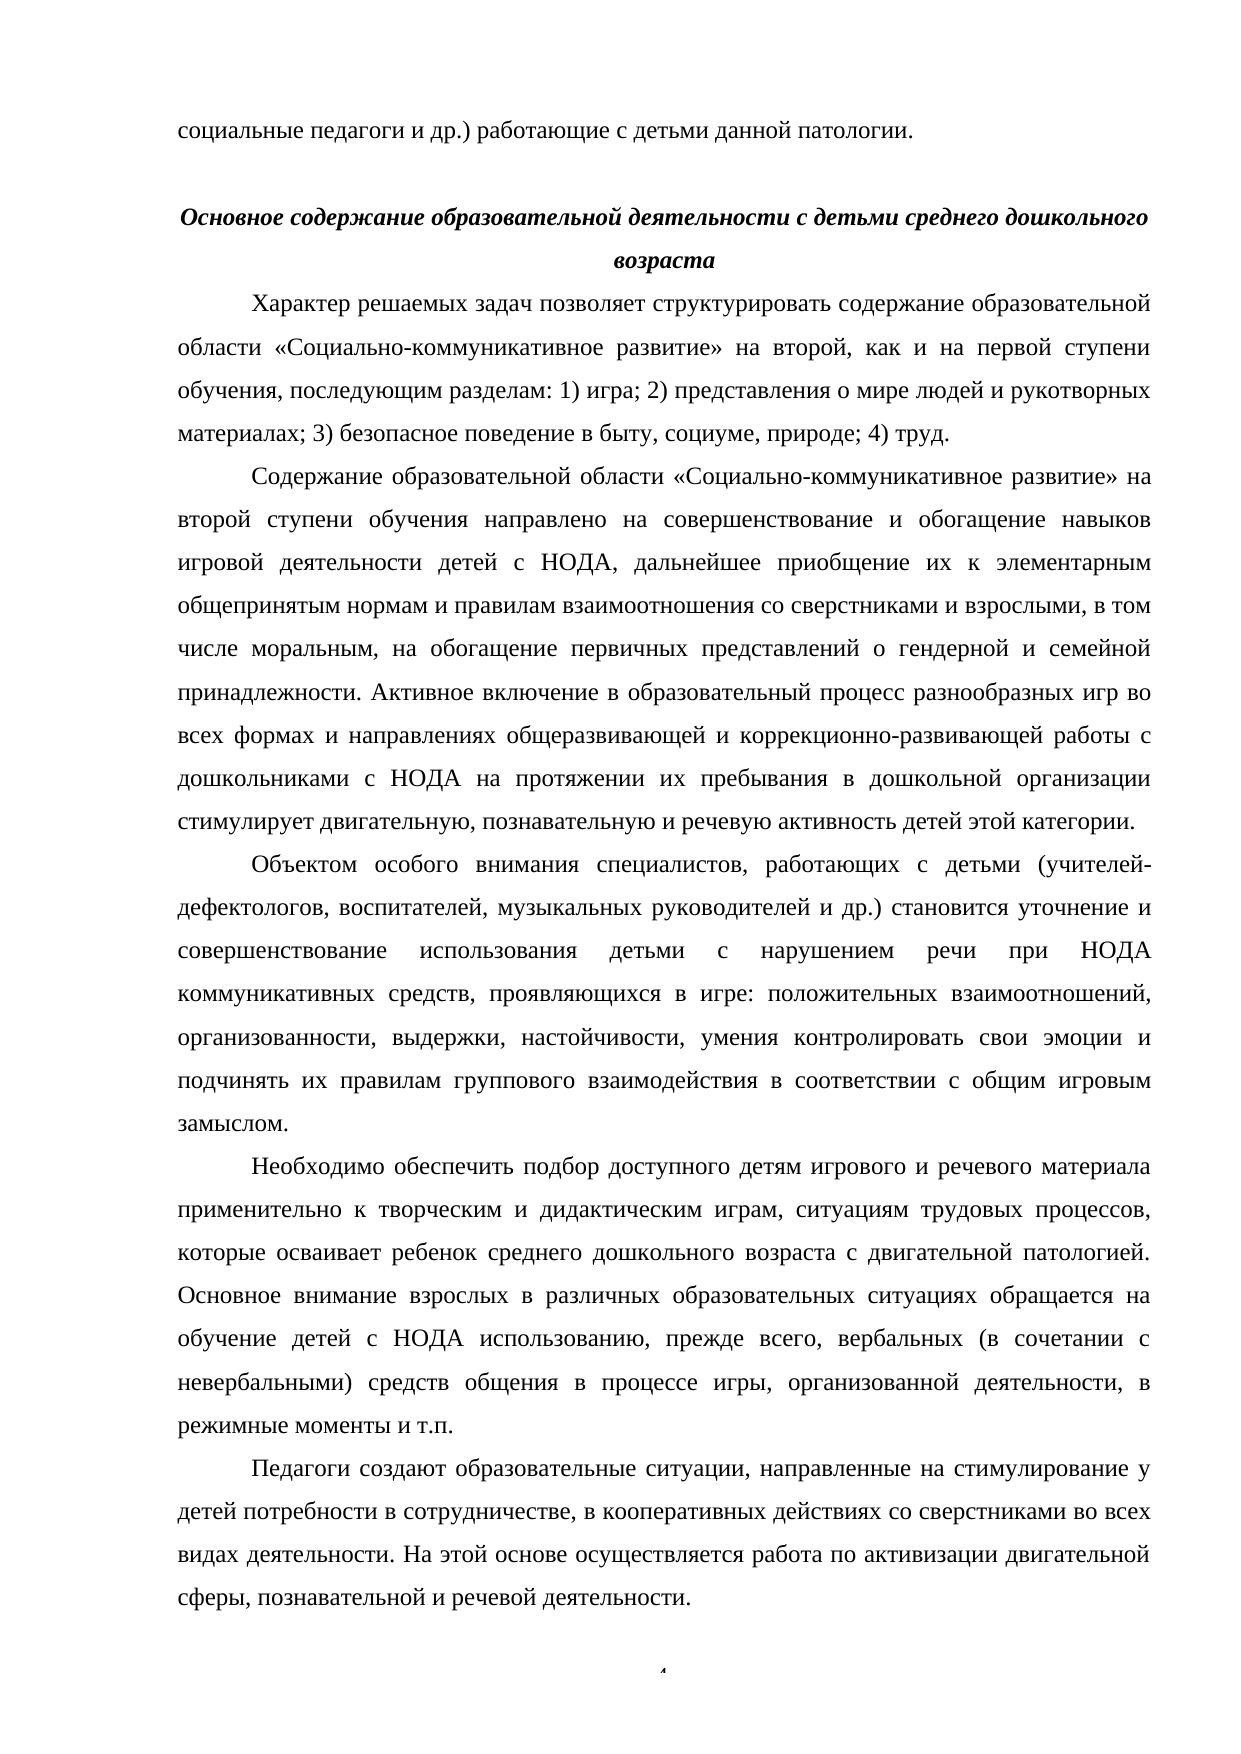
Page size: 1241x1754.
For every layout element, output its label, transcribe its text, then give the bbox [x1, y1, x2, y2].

text Объектом особого внимания специалистов, работающих с детьми (учителей- дефектологов, воспитателей, музыкальных руководителей и др.) становится уточнение и совершенствование использования детьми с нарушением речи при НОДА коммуникативных средств, проявляющихся в игре: положительных взаимоотношений, организованности, выдержки, настойчивости, умения контролировать свои эмоции и подчинять их правилам группового взаимодействия в соответствии с общим игровым замыслом. [177, 849, 1152, 1137]
text Педагоги создают образовательные ситуации, направленные на стимулирование у детей потребности в сотрудничестве, в кооперативных действиях со сверстниками во всех видах деятельности. На этой основе осуществляется работа по активизации двигательной сферы, познавательной и речевой деятельности. [177, 1453, 1152, 1611]
text Содержание образовательной области «Социально-коммуникативное развитие» на второй ступени обучения направлено на совершенствование и обогащение навыков игровой деятельности детей с НОДА, дальнейшее приобщение их к элементарным общепринятым нормам и правилам взаимоотношения со сверстниками и взрослыми, в том числе моральным, на обогащение первичных представлений о гендерной и семейной принадлежности. Активное включение в образовательный процесс разнообразных игр во всех формах и направлениях общеразвивающей и коррекционно-развивающей работы с дошкольниками с НОДА на протяжении их пребывания в дошкольной организации стимулирует двигательную, познавательную и речевую активность детей этой категории. [177, 461, 1152, 835]
text социальные педагоги и др.) работающие с детьми данной патологии. [177, 115, 1163, 144]
text Необходимо обеспечить подбор доступного детям игрового и речевого материала применительно к творческим и дидактическим играм, ситуациям трудовых процессов, которые осваивает ребенок среднего дошкольного возраста с двигательной патологией. Основное внимание взрослых в различных образовательных ситуациях обращается на обучение детей с НОДА использованию, прежде всего, вербальных (в сочетании с невербальными) средств общения в процессе игры, организованной деятельности, в режимные моменты и т.п. [177, 1151, 1152, 1438]
subtitle Основное содержание образовательной деятельности с детьми среднего дошкольного возраста [180, 202, 1151, 274]
text Характер решаемых задач позволяет структурировать содержание образовательной области «Социально-коммуникативное развитие» на второй, как и на первой ступени обучения, последующим разделам: 1) игра; 2) представления о мире людей и рукотворных материалах; 3) безопасное поведение в быту, социуме, природе; 4) труд. [177, 288, 1152, 447]
